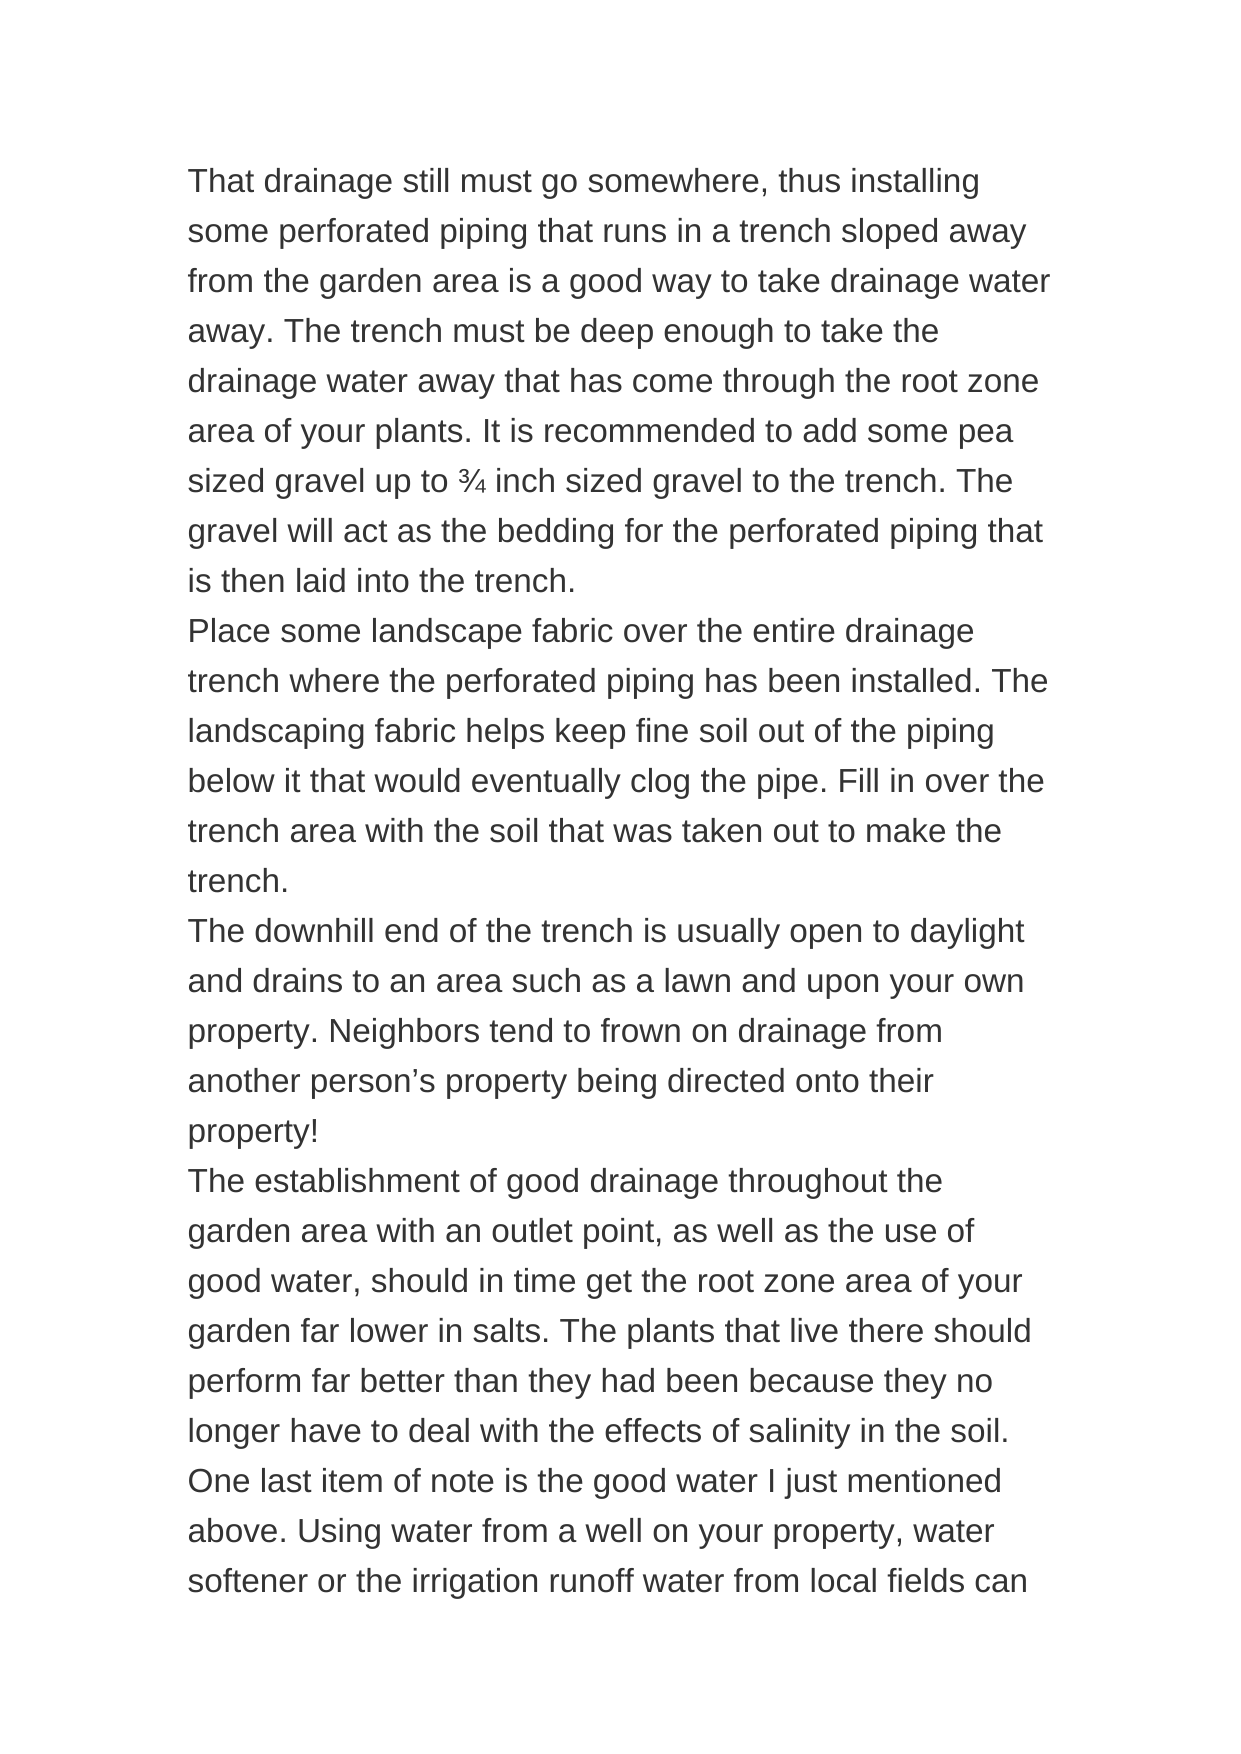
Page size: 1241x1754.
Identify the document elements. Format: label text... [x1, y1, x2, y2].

text Place some landscape fabric over the entire drainage trench where the perforated piping has been installed. The landscaping fabric helps keep fine soil out of the piping below it that would eventually clog the pipe. Fill in over the trench area with the soil that was taken out to make the trench. [187, 600, 1053, 900]
text That drainage still must go somewhere, thus installing some perforated piping that runs in a trench sloped away from the garden area is a good way to take drainage water away. The trench must be deep enough to take the drainage water away that has come through the root zone area of your plants. It is recommended to add some pea sized gravel up to ¾ inch sized gravel to the trench. The gravel will act as the bedding for the perforated piping that is then laid into the trench. [187, 150, 1053, 600]
text The downhill end of the trench is usually open to daylight and drains to an area such as a lawn and upon your own property. Neighbors tend to frown on drainage from another person’s property being directed onto their property! [187, 900, 1053, 1150]
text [187, 1450, 1053, 1600]
text The establishment of good drainage throughout the garden area with an outlet point, as well as the use of good water, should in time get the root zone area of your garden far lower in salts. The plants that live there should perform far better than they had been because they no longer have to deal with the effects of salinity in the soil. [187, 1150, 1053, 1450]
